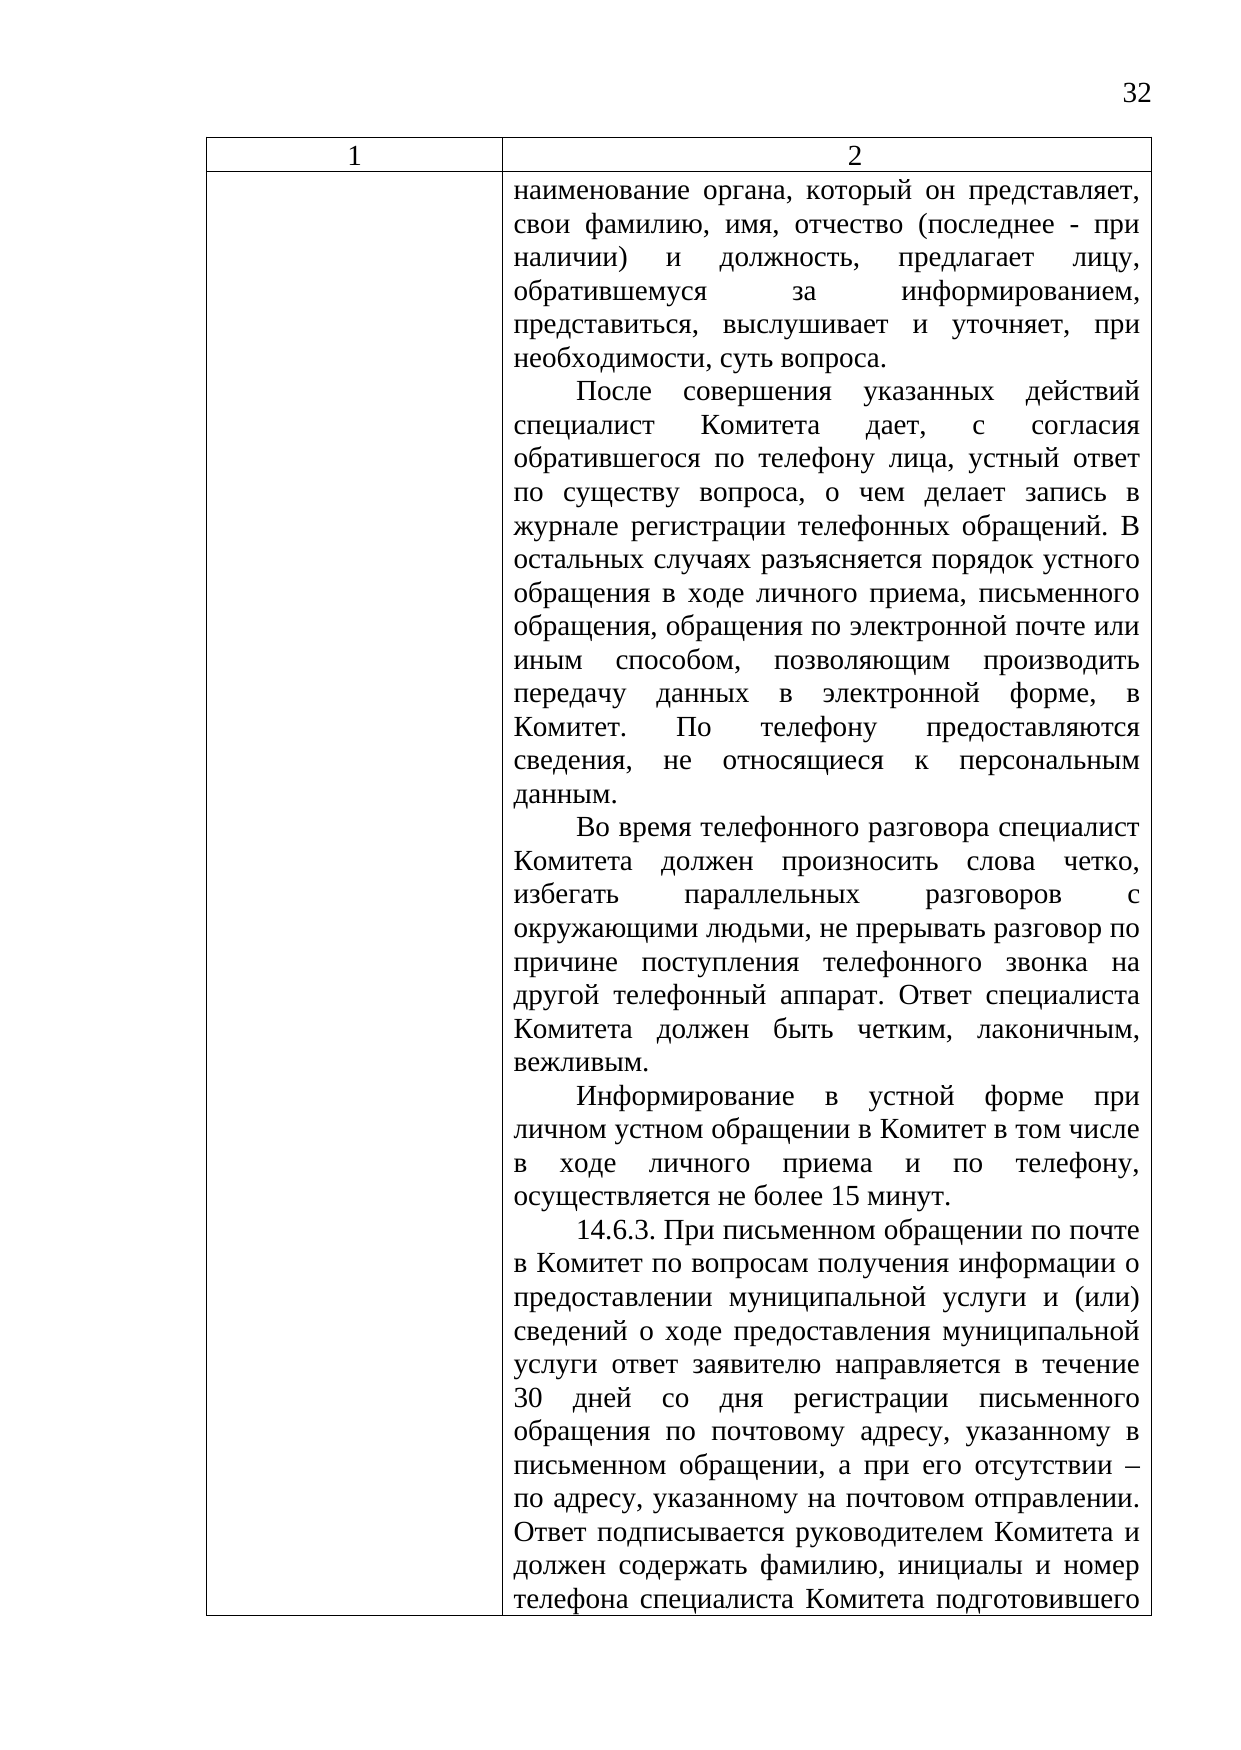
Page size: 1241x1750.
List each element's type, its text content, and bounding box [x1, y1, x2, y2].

table_header 2 [503, 138, 1151, 171]
table_header 1 [207, 138, 502, 171]
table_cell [207, 172, 502, 1614]
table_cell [503, 172, 1151, 1614]
